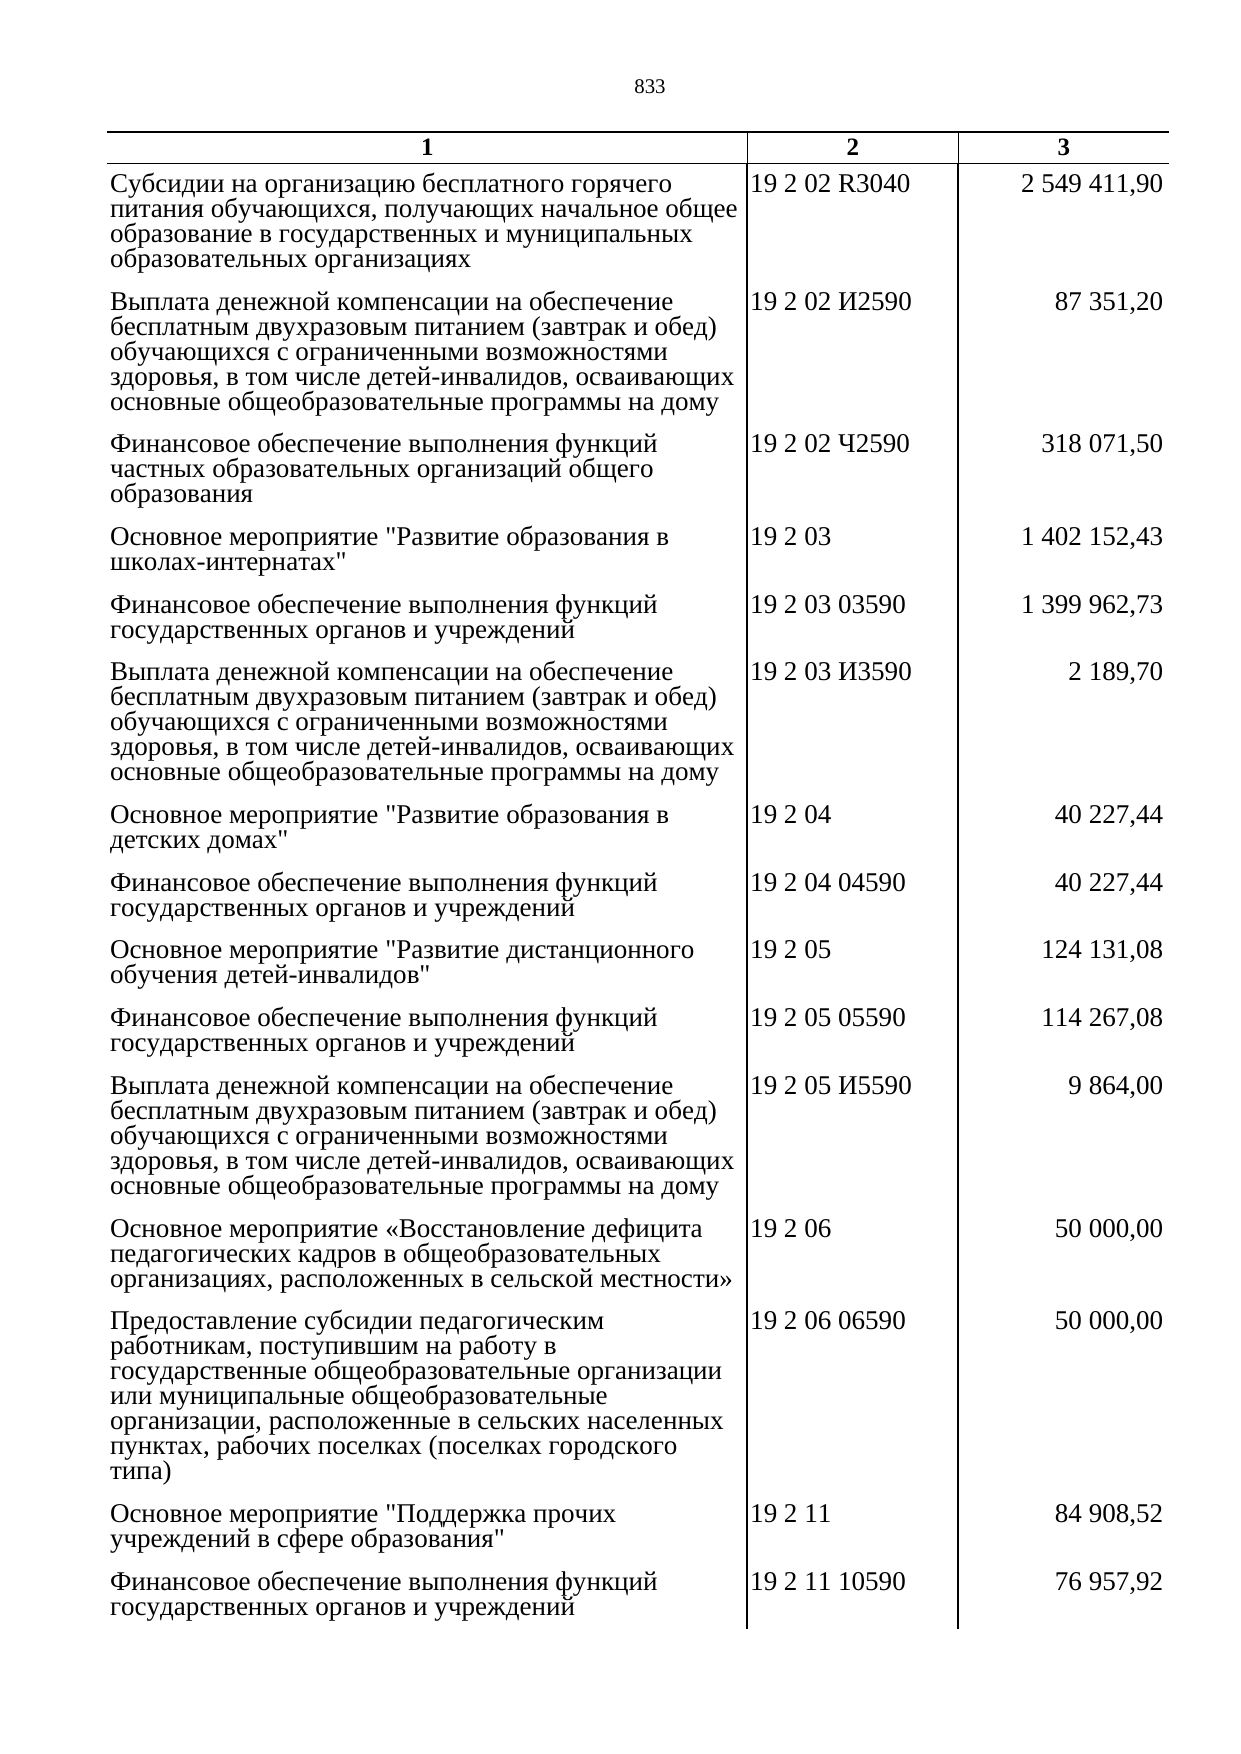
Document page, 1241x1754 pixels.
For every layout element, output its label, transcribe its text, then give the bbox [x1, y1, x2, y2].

table_cell 9 864,00 [959, 1065, 1166, 1208]
table_cell 19 2 05 И5590 [748, 1065, 957, 1208]
table_cell 114 267,08 [959, 998, 1166, 1065]
table_header 1 [107, 133, 747, 163]
table_cell 1 402 152,43 [959, 516, 1166, 584]
table_cell 19 2 11 [748, 1494, 957, 1561]
table_cell 19 2 04 04590 [748, 862, 957, 930]
table_cell 19 2 03 [748, 516, 957, 584]
table_cell 40 227,44 [959, 862, 1166, 930]
table_cell 19 2 03 03590 [748, 584, 957, 652]
table_cell 84 908,52 [959, 1494, 1166, 1561]
table_cell 87 351,20 [959, 281, 1166, 424]
table_header 2 [748, 133, 958, 163]
table_cell 19 2 11 10590 [748, 1561, 957, 1629]
table_cell 50 000,00 [959, 1208, 1166, 1301]
table_header 3 [959, 133, 1169, 163]
table_cell Финансовое обеспечение выполнения функций частных образовательных организаций общего образования [107, 424, 746, 516]
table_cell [107, 1561, 746, 1629]
table_cell 19 2 06 06590 [748, 1301, 957, 1493]
table_cell 40 227,44 [959, 795, 1166, 862]
table_cell 19 2 02 И2590 [748, 281, 957, 424]
table_cell Основное мероприятие «Восстановление дефицита педагогических кадров в общеобразовательных организациях, расположенных в сельской местности» [107, 1208, 746, 1301]
table_cell 19 2 05 [748, 930, 957, 998]
table_cell Субсидии на организацию бесплатного горячего питания обучающихся, получающих начальное общее образование в государственных и муниципальных образовательных организациях [107, 164, 746, 281]
table_cell 19 2 02 Ч2590 [748, 424, 957, 516]
table_cell 1 399 962,73 [959, 584, 1166, 652]
table_cell Выплата денежной компенсации на обеспечение бесплатным двухразовым питанием (завтрак и обед) обучающихся с ограниченными возможностями здоровья, в том числе детей-инвалидов, осваивающих основные общеобразовательные программы на дому [107, 1065, 746, 1208]
table_cell Финансовое обеспечение выполнения функций государственных органов и учреждений [107, 862, 746, 930]
table_cell 19 2 05 05590 [748, 998, 957, 1065]
table_cell 19 2 04 [748, 795, 957, 862]
table_cell 19 2 02 R3040 [748, 164, 957, 281]
table_cell Основное мероприятие "Развитие образования в детских домах" [107, 795, 746, 862]
table_cell Выплата денежной компенсации на обеспечение бесплатным двухразовым питанием (завтрак и обед) обучающихся с ограниченными возможностями здоровья, в том числе детей-инвалидов, осваивающих основные общеобразовательные программы на дому [107, 281, 746, 424]
table_cell 50 000,00 [959, 1301, 1166, 1493]
table_cell Выплата денежной компенсации на обеспечение бесплатным двухразовым питанием (завтрак и обед) обучающихся с ограниченными возможностями здоровья, в том числе детей-инвалидов, осваивающих основные общеобразовательные программы на дому [107, 652, 746, 794]
table_cell 318 071,50 [959, 424, 1166, 516]
table_cell 124 131,08 [959, 930, 1166, 998]
table_cell 19 2 03 И3590 [748, 652, 957, 794]
table_cell Предоставление субсидии педагогическим работникам, поступившим на работу в государственные общеобразовательные организации или муниципальные общеобразовательные организации, расположенные в сельских населенных пунктах, рабочих поселках (поселках городского типа) [107, 1301, 746, 1493]
table_cell 2 549 411,90 [959, 164, 1166, 281]
table_cell Финансовое обеспечение выполнения функций государственных органов и учреждений [107, 584, 746, 652]
table_cell Финансовое обеспечение выполнения функций государственных органов и учреждений [107, 998, 746, 1065]
table_cell Основное мероприятие "Развитие образования в школах-интернатах" [107, 516, 746, 584]
table_cell 2 189,70 [959, 652, 1166, 794]
table_cell 76 957,92 [959, 1561, 1166, 1629]
table_cell Основное мероприятие "Поддержка прочих учреждений в сфере образования" [107, 1494, 746, 1561]
table_cell Основное мероприятие "Развитие дистанционного обучения детей-инвалидов" [107, 930, 746, 998]
table_cell 19 2 06 [748, 1208, 957, 1301]
